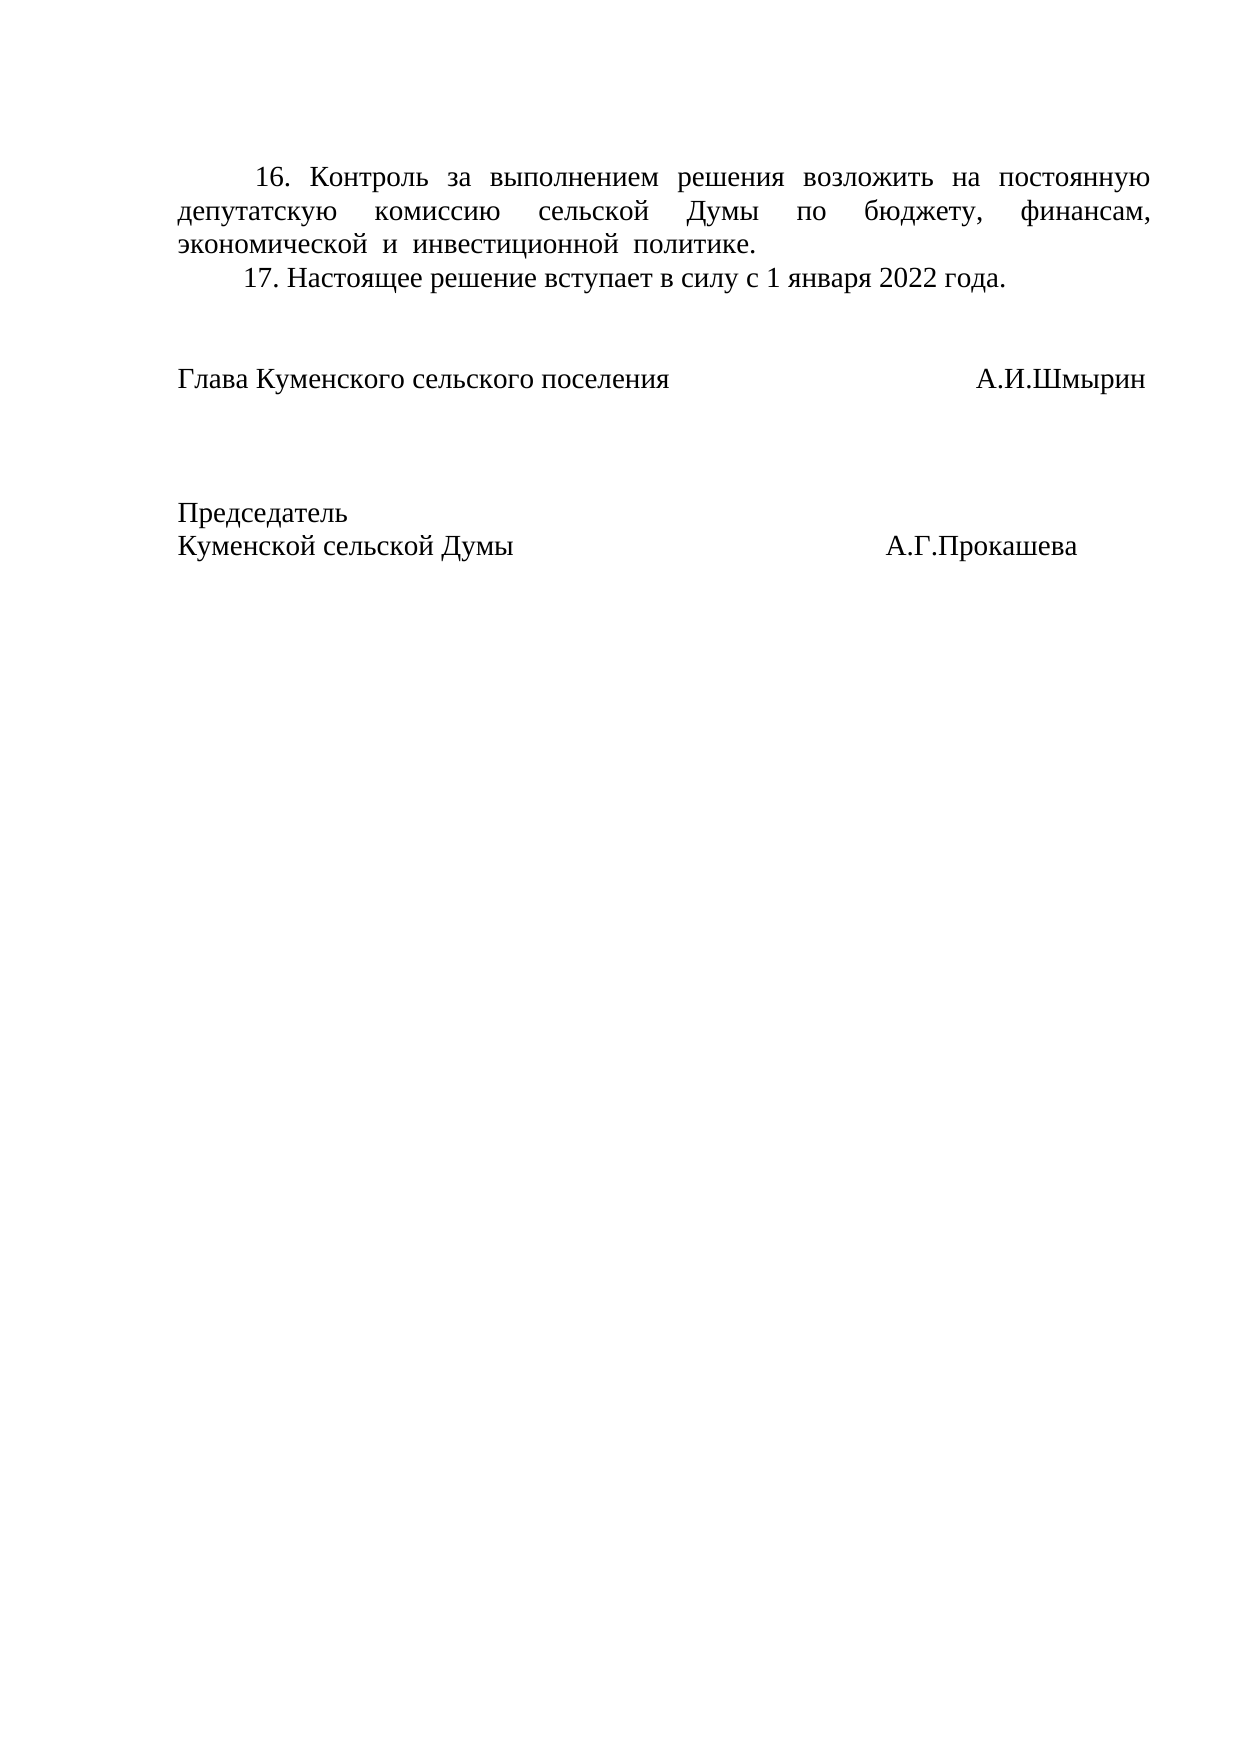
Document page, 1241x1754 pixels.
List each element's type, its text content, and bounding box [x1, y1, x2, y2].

text 17. Настоящее решение вступает в силу с 1 января 2022 года. [177, 260, 1152, 294]
text Куменской сельской Думы А.Г.Прокашева [177, 528, 1152, 562]
text Глава Куменского сельского поселения А.И.Шмырин [177, 361, 1152, 394]
subtitle 16. Контроль за выполнением решения возложить на постоянную депутатскую комиссию сельской Думы по бюджету, финансам, экономической и инвестиционной политике. [177, 159, 1152, 260]
text Председатель [177, 495, 1152, 528]
